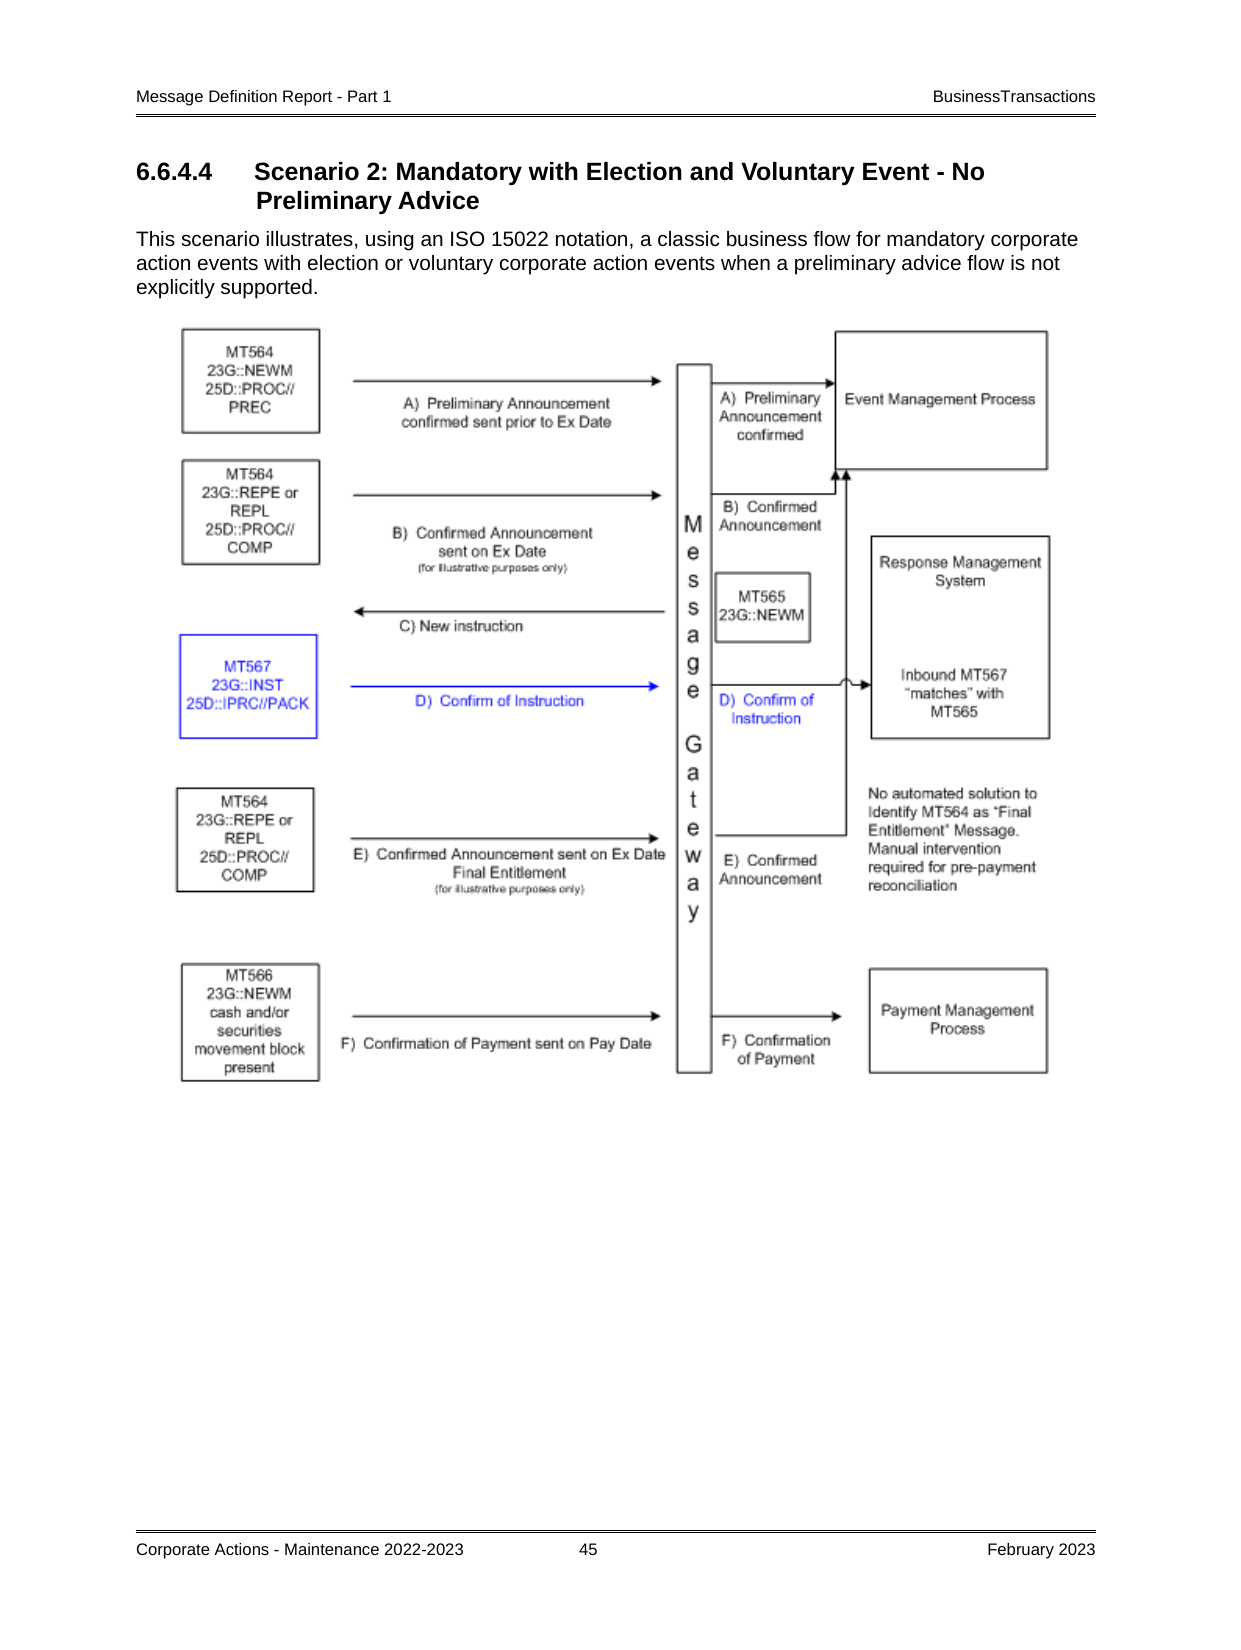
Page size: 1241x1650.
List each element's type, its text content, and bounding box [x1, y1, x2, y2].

text This scenario illustrates, using an ISO 15022 notation, a classic business flow for mandatory corporate action events with election or voluntary corporate action events when a preliminary advice flow is not explicitly supported. [136, 227, 1104, 299]
picture [169, 324, 1071, 1096]
subtitle Scenario 2: Mandatory with Election and Voluntary Event - No Preliminary Advice [136, 157, 1104, 215]
